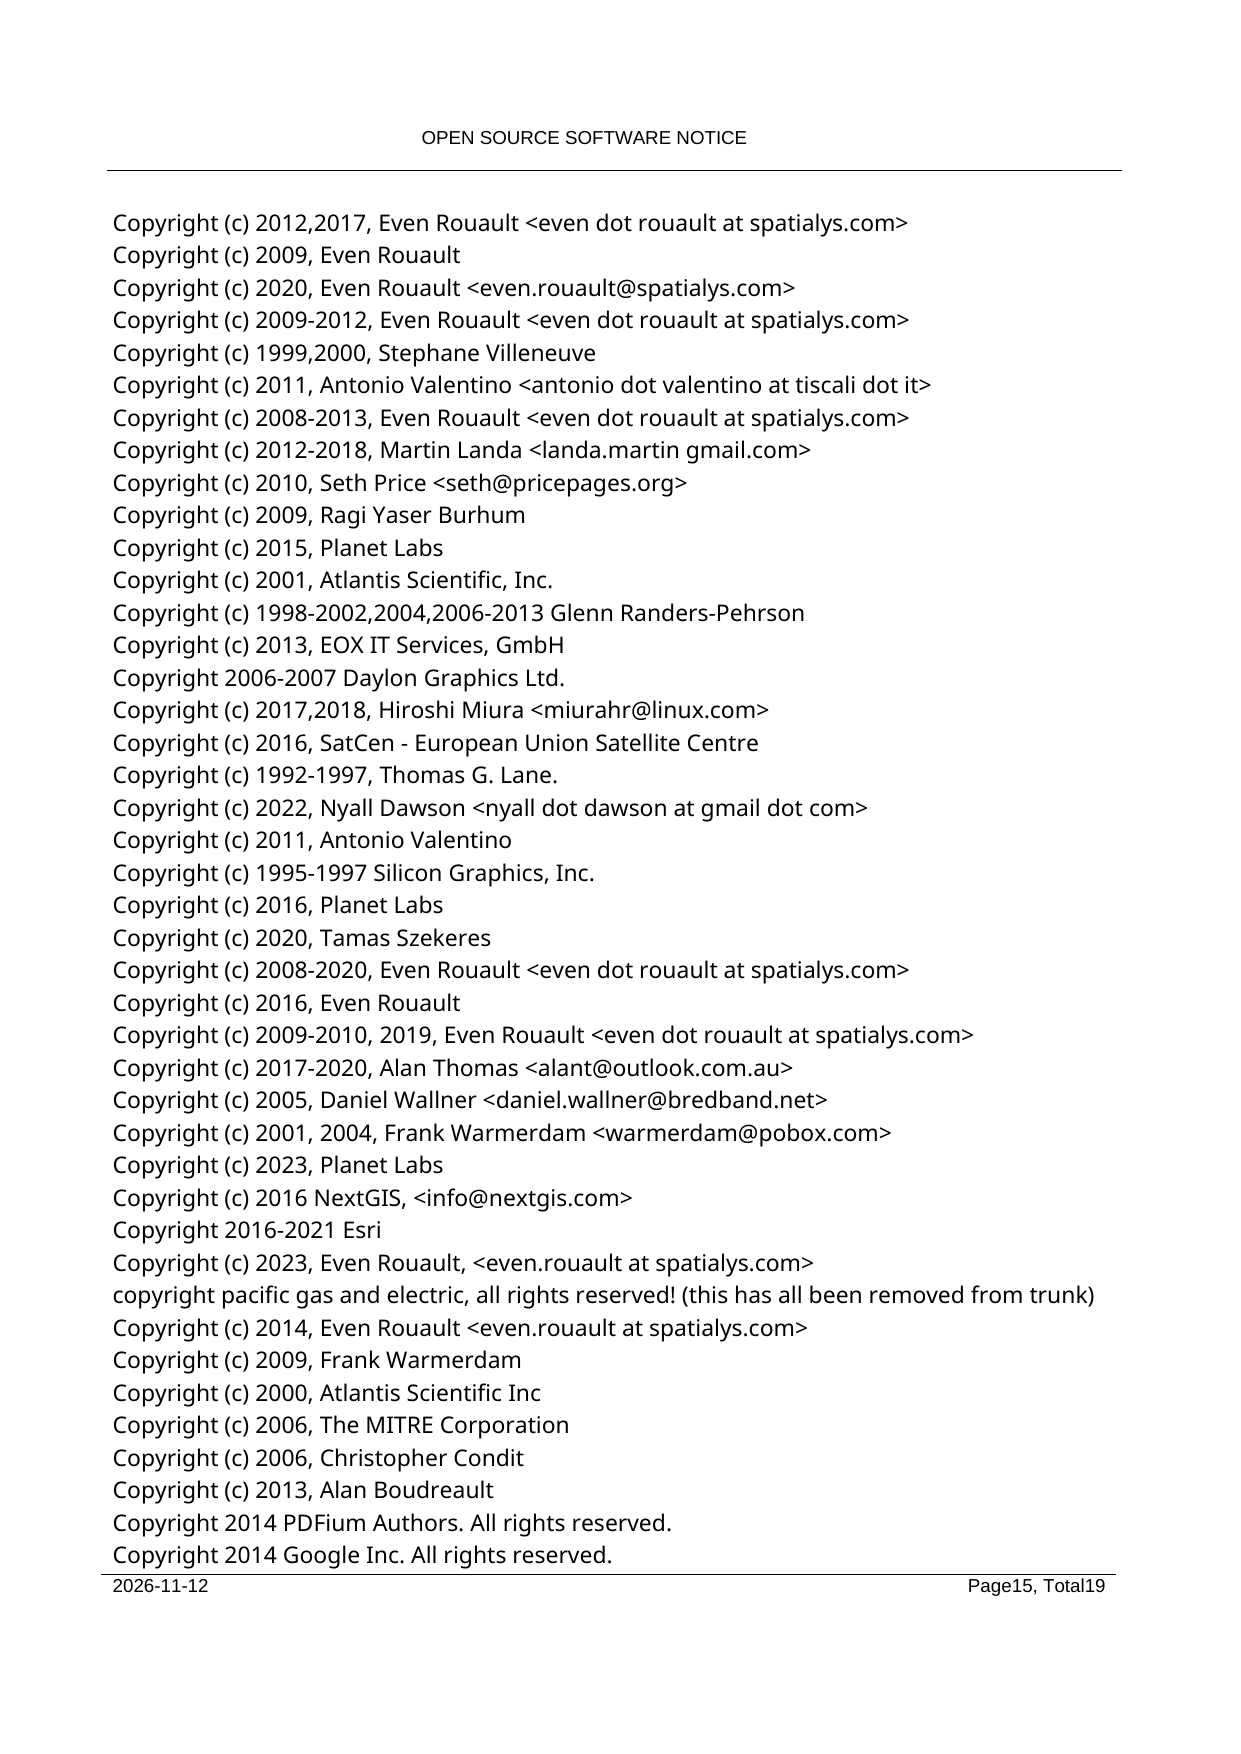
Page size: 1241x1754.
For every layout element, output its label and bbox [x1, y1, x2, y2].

text [112, 206, 1128, 1571]
